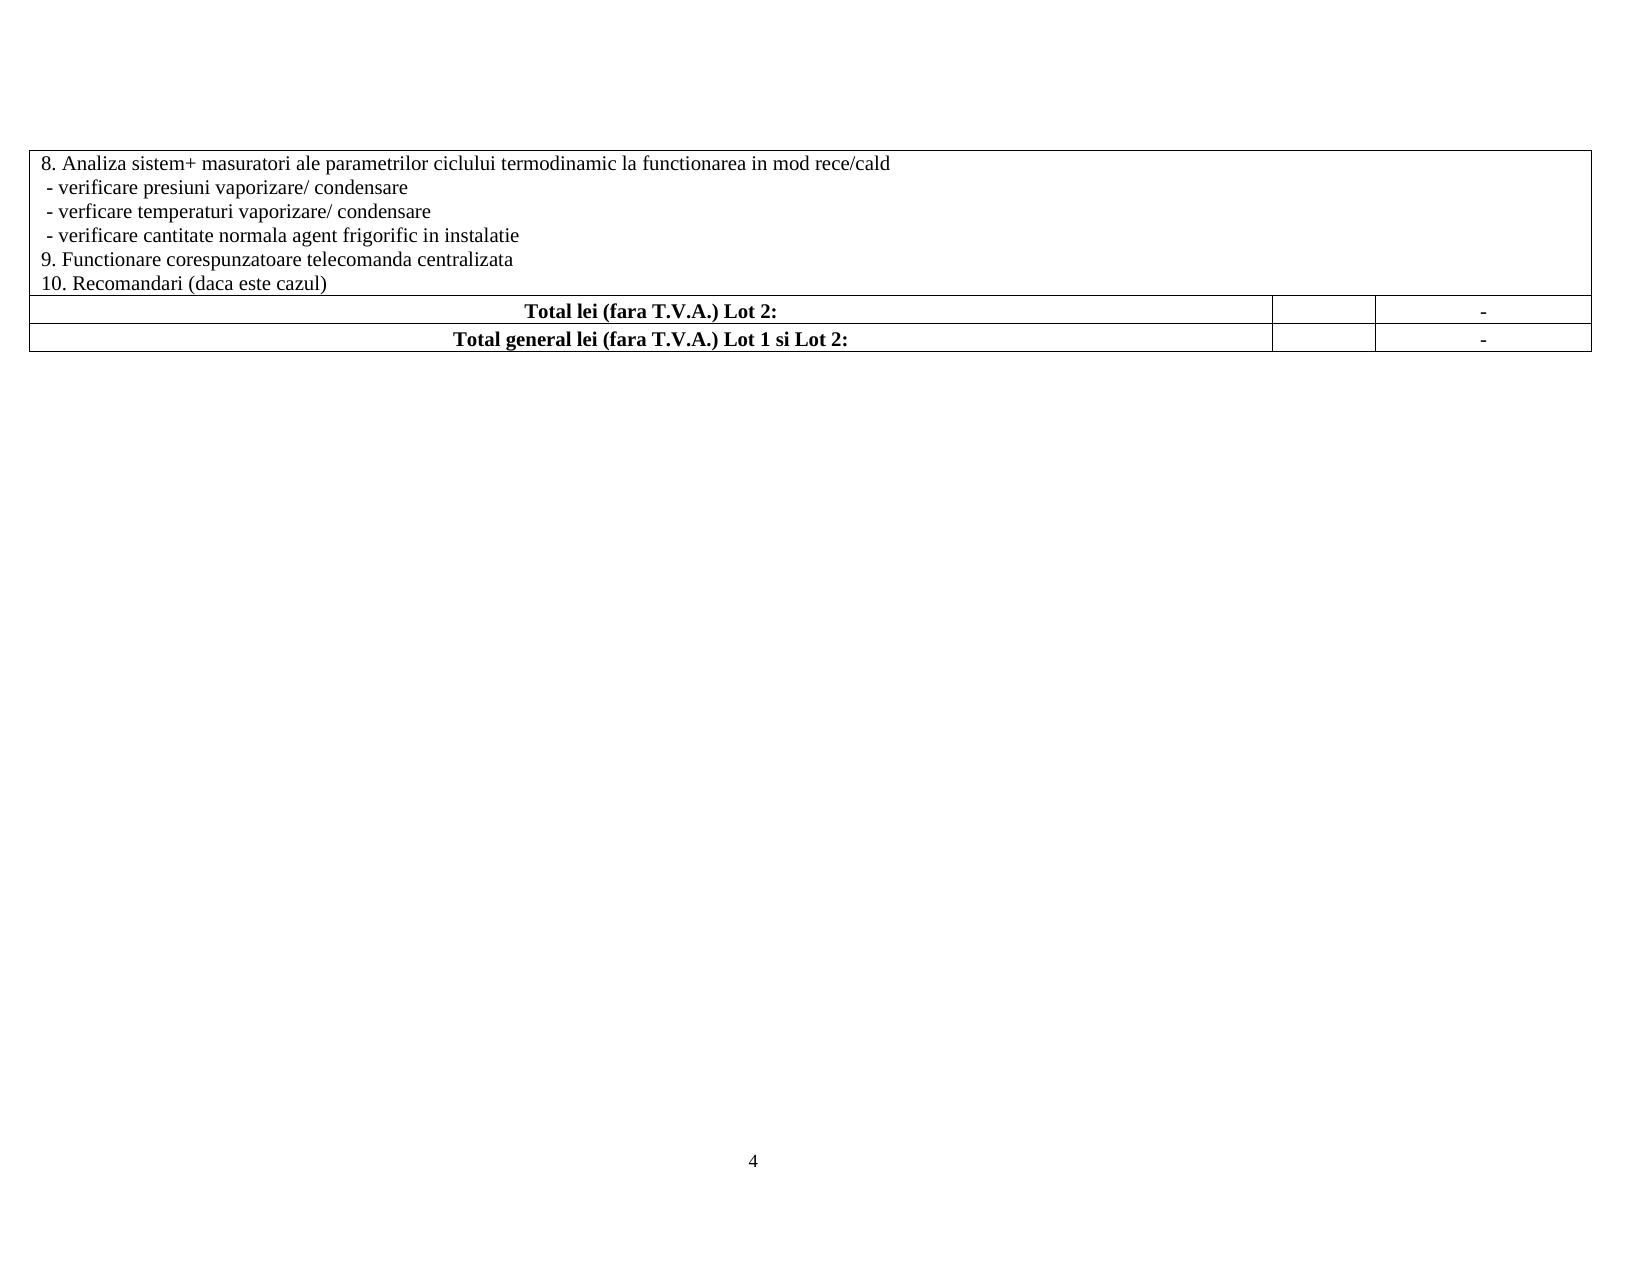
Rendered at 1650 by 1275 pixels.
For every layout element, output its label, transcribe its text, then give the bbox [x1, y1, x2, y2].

table_cell Total lei (fara T.V.A.) Lot 2: [30, 296, 1272, 323]
table_cell [1273, 324, 1375, 351]
table_cell - [1376, 324, 1591, 351]
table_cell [30, 151, 1591, 295]
table_cell [1273, 296, 1375, 323]
table_cell - [1376, 296, 1591, 323]
table_cell Total general lei (fara T.V.A.) Lot 1 si Lot 2: [30, 324, 1272, 351]
